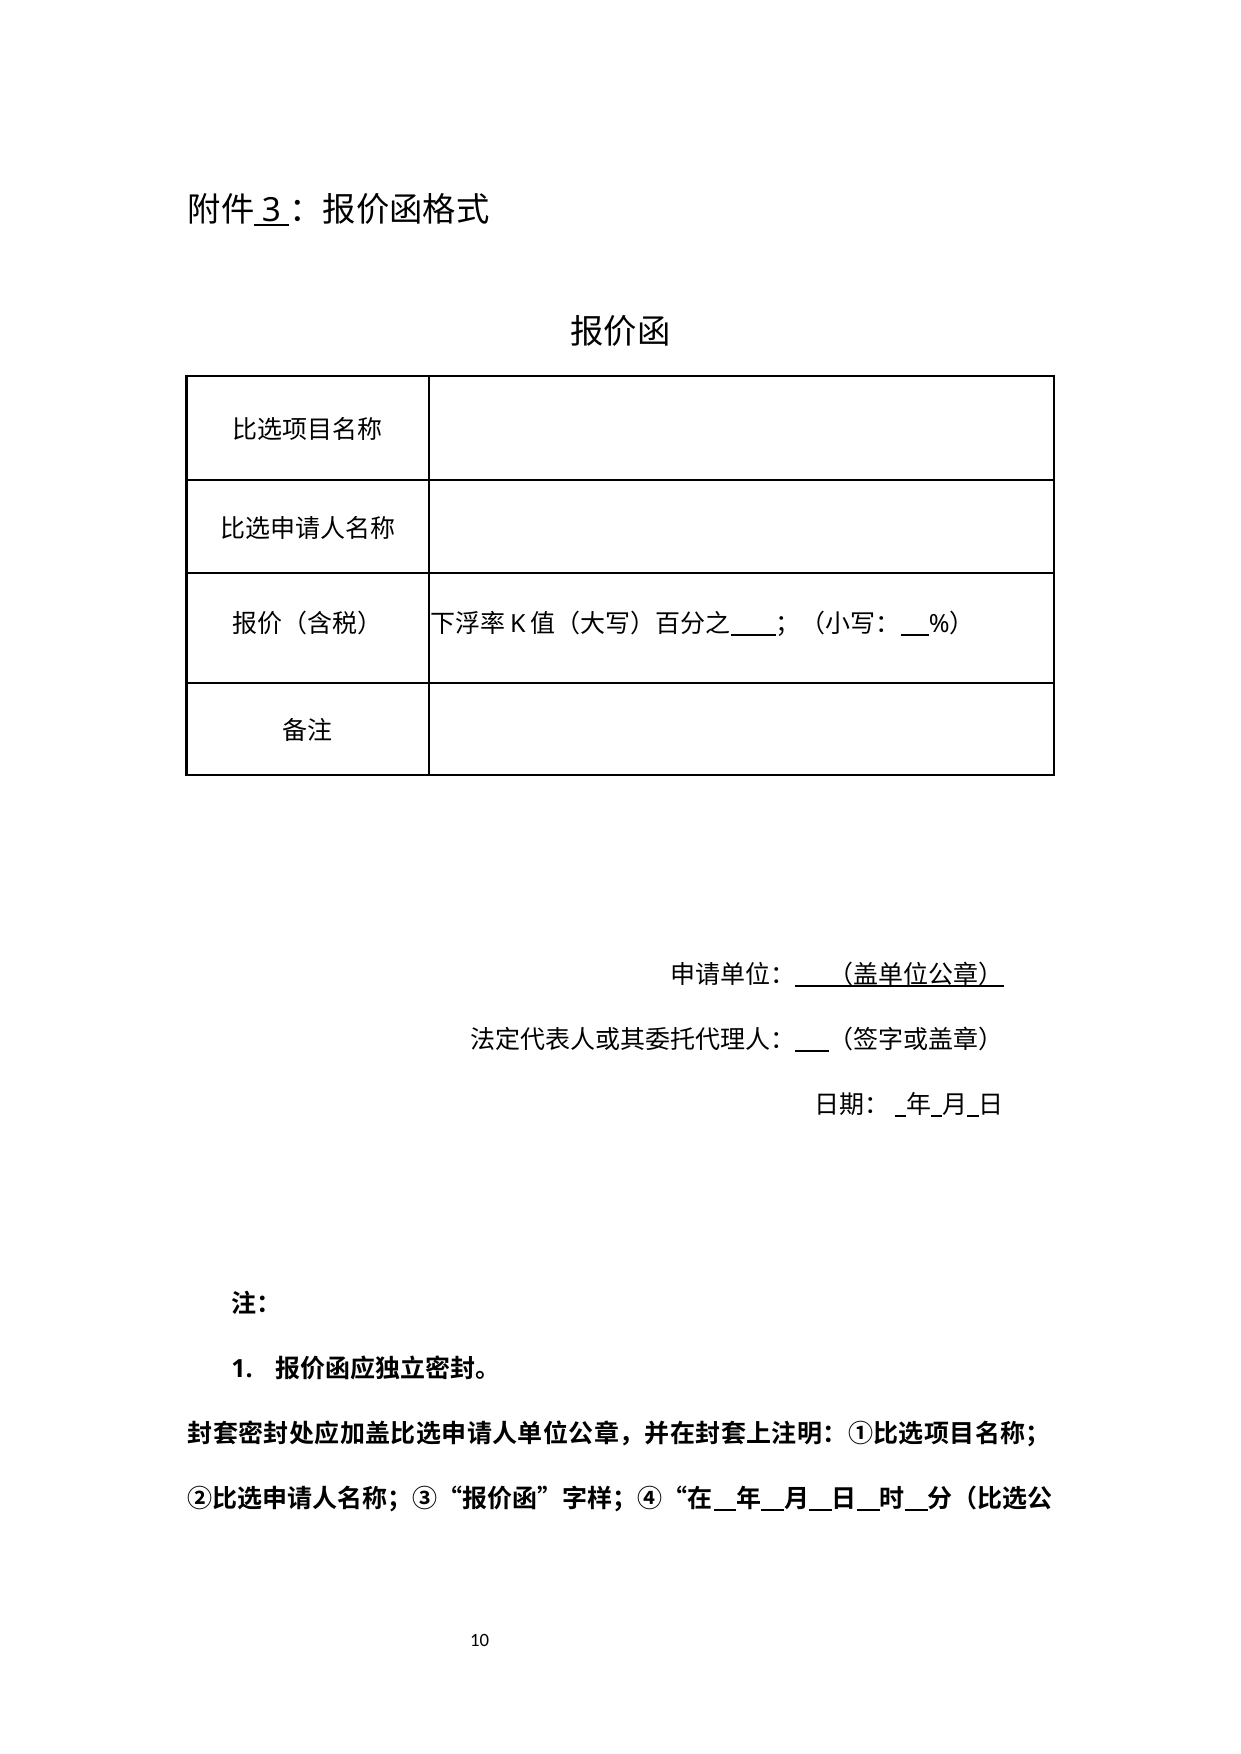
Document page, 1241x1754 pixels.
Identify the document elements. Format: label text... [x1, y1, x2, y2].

text 注： [231, 1269, 1053, 1334]
text 法定代表人或其委托代理人： （签字或盖章） [187, 1005, 1003, 1070]
text 日期： 年 月 日 [187, 1070, 1003, 1135]
table_header [430, 377, 1053, 478]
table_cell 下浮率K值（大写）百分之 ；（小写： %） [430, 574, 1053, 682]
table_cell 备注 [188, 684, 428, 774]
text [187, 1399, 1053, 1529]
list 报价函应独立密封。 [231, 1334, 1053, 1399]
table_cell [430, 481, 1053, 572]
table_cell 报价（含税） [188, 574, 428, 682]
text 报价函 [187, 297, 1053, 362]
text 附件 3 ：报价函格式 [187, 174, 1053, 239]
table_cell 比选申请人名称 [188, 481, 428, 572]
table_cell [430, 684, 1053, 774]
text 申请单位： （盖单位公章） [187, 940, 1003, 1005]
table_header 比选项目名称 [188, 377, 428, 478]
